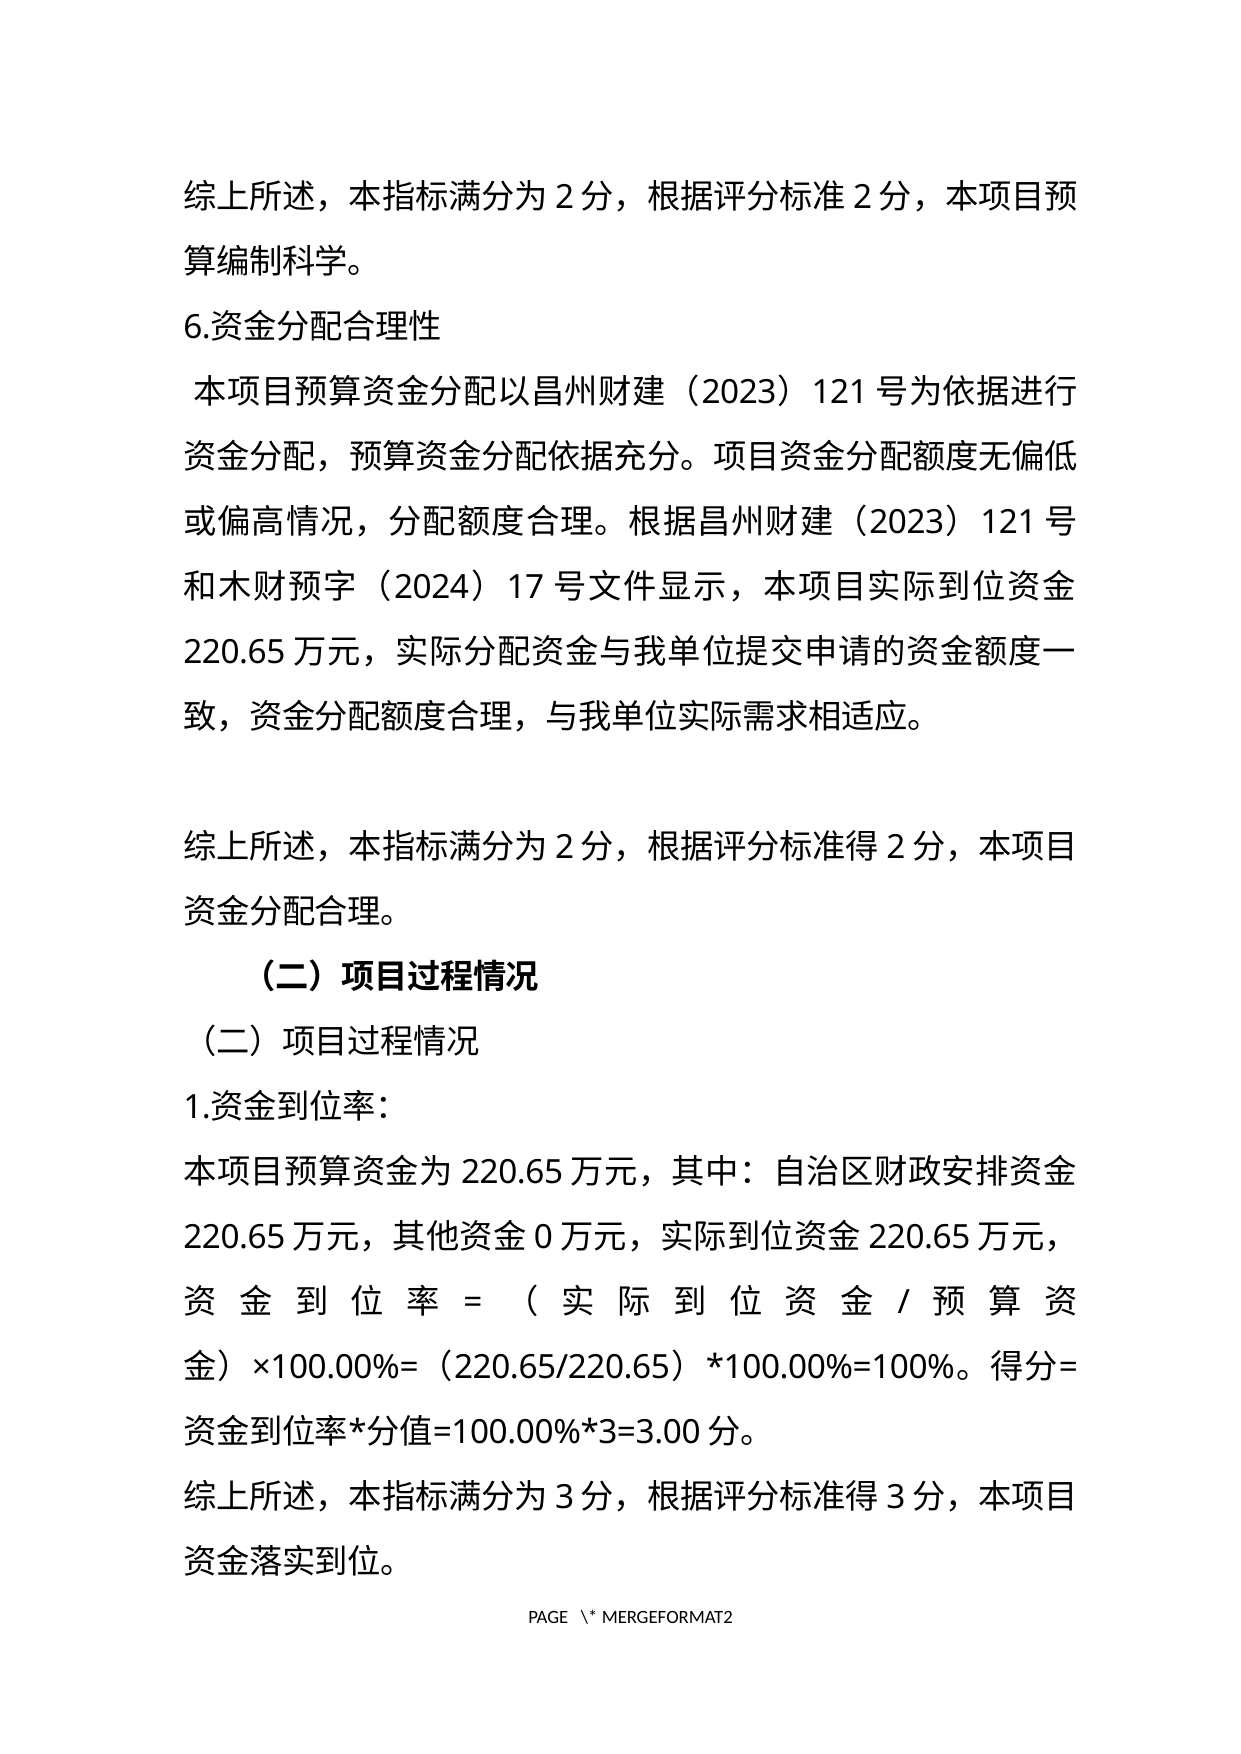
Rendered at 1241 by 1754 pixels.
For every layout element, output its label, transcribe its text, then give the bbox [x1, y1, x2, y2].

text 四、绩效评价指标分析 （一）项目决策情况 项目决策类指标由4个二级指标和6个三级指标构成，权重分15分，实际得分15分。 1.立项依据充分性 （1）项目立项依据昌州财建（2023）121号文件。 （2）项目立项依据木财预字（2024）17号文件。 （3）项目立项依据木垒县住房和城乡建设局资金分配表 综上所述，本指标满分为4分，根据评分标准得4分，本项目立项依据充分。 2.立项程序规范性 ①项目立项程序：提报项目建议书、申请立项过程等均按照立项程序的相关规定进行； ②审批文件、材料：本项目审批文件有：《昌州财建（2023）121号文件》、《木财预字（2024）17号文件》审批文件及材料齐全； 综上所述，本指标满分为3分，根据评分标准得3分，本项目立项程序规范。 3.绩效目标合理性 清洁能源取暖改造资金项目已设立项目绩效目标，具体内容为“依据昌州财建（2023）121号文件和木财预字（2024）17号文件要求，雀仁乡计划使用清洁能源补助资金220.6536万元给548户发放清洁能源取暖改造资金。该项目的实施可以改变农房的取暖方式，保障农户安全过冬，并能够有效的推动清洁能源的推广。”，与清洁取暖改造项目具有相关性，绩效目标与实际工作内容一致，本项目按照绩效目标完成了数量指标、质量指标、时效指标、成本指标，有效保障了农户安全过冬，项目的预期产出效益和效果也均能符合正常的业绩水平，并且与预算确定的项目投资额或资金量相匹配。 综上所述，本指标满分为2分，根据评分标准得2分，本项目绩效目标设置合理。 4.绩效指标明确性 清洁能源取暖改造资金项目将项目绩效目标细化分解为具体的绩效指标，一级指标共4条，二级指标共6条，三级指标共7条，其中定量指标数量共6条，指标量化率85.71%，超过70%。所有绩效指标均通过清晰、可衡量的指标值予以体现，并且做到了与项目目标任务数或计划数相对应。 综上所述，本指标满分为2分，根据评分标准得2分，本项目所设置绩效指标明确。 5.预算编制科学性 本项目预算编制参照《木垒县住房和城乡建设局资金分配表》得出，项目预算编制根据项目内容进行计算，预算数经过我单位会议确定，预算内容与项目内容无偏差，预算编制较科学。本项目预算额度测算依据充分，参照标准编制，预算确定资金量与实际工作任务相匹配。 综上所述，本指标满分为2分，根据评分标准2分，本项目预算编制科学。 6.资金分配合理性 本项目预算资金分配以昌州财建（2023）121号为依据进行资金分配，预算资金分配依据充分。项目资金分配额度无偏低或偏高情况，分配额度合理。根据昌州财建（2023）121号和木财预字（2024）17号文件显示，本项目实际到位资金220.65万元，实际分配资金与我单位提交申请的资金额度一致，资金分配额度合理，与我单位实际需求相适应。 综上所述，本指标满分为2分，根据评分标准得2分，本项目资金分配合理。 [183, 747, 1078, 942]
text （二）项目过程情况 [183, 942, 1078, 1007]
